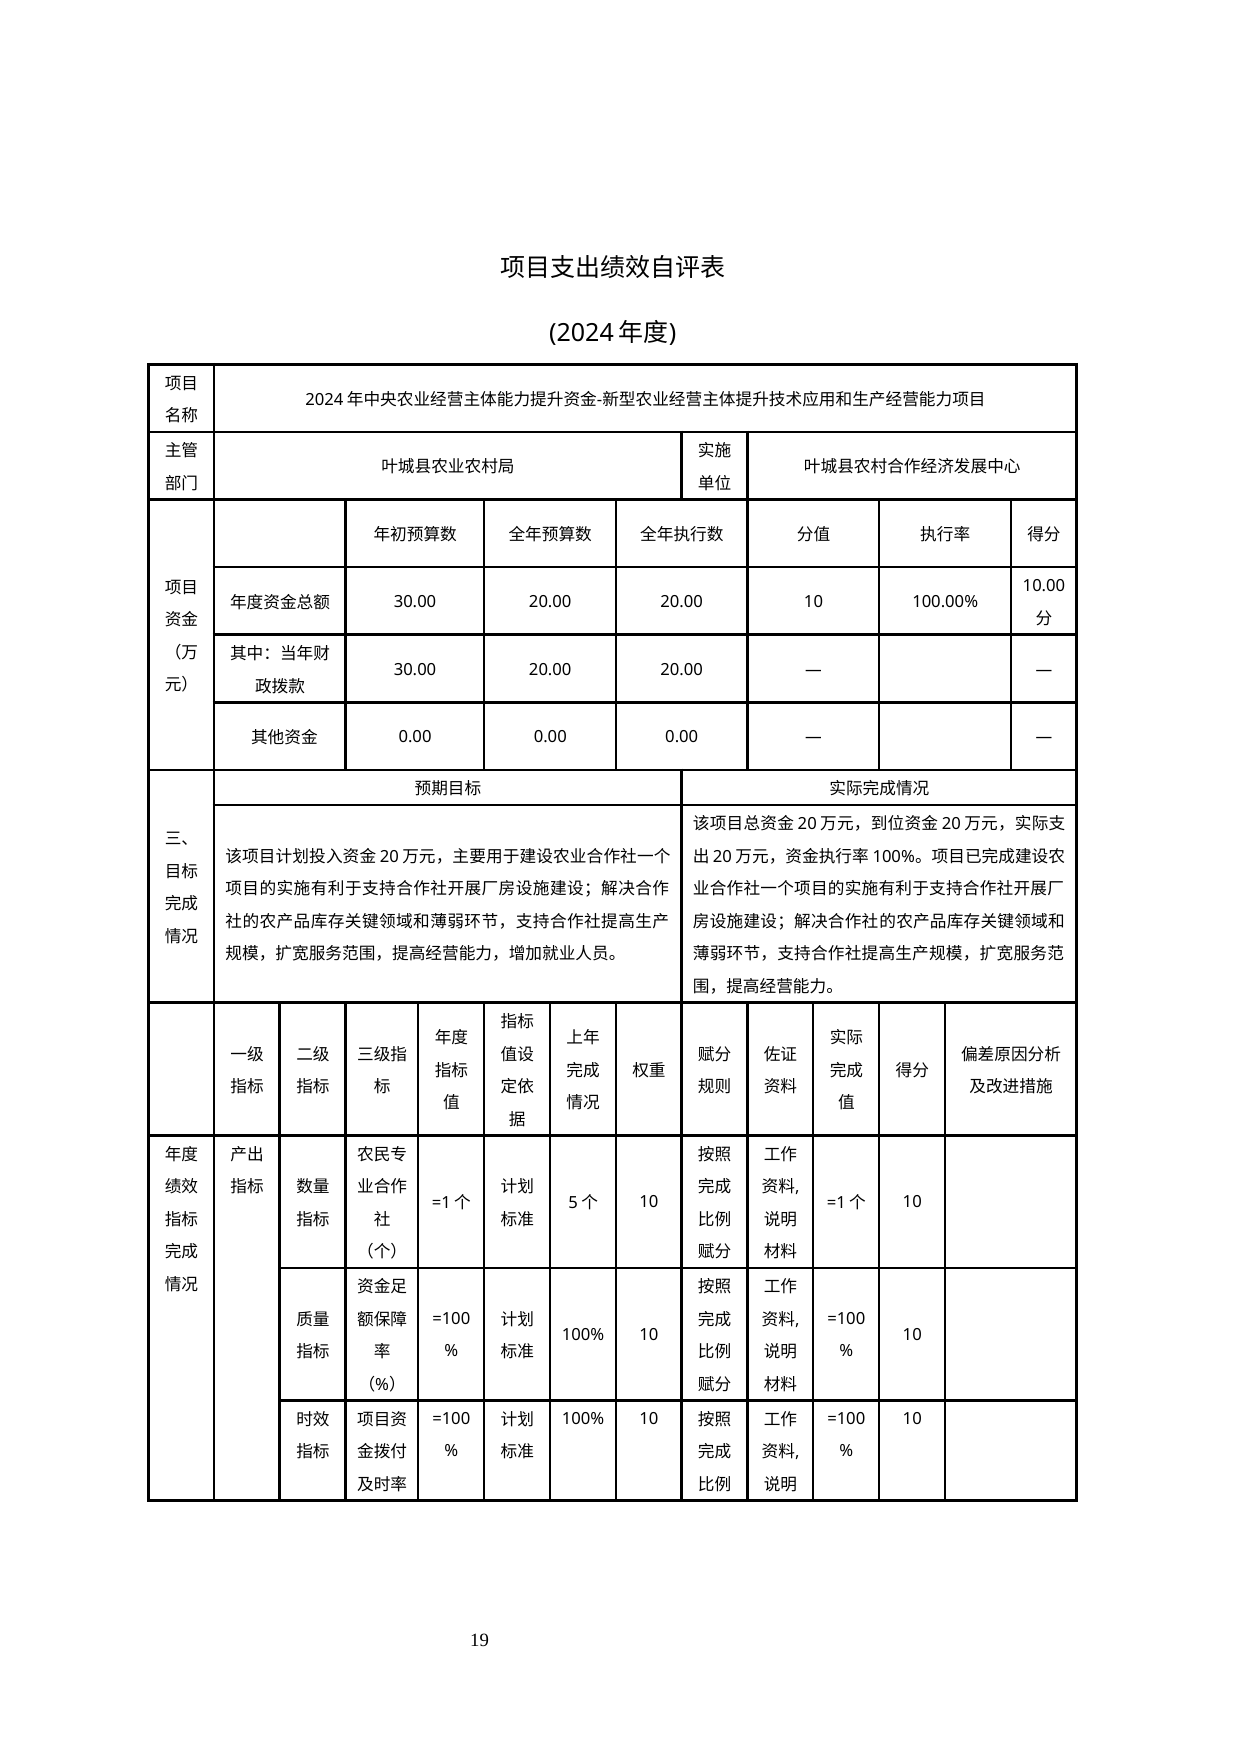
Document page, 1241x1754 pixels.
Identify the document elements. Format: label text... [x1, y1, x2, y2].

table_cell =1个 [814, 1137, 878, 1266]
table_cell 2024年中央农业经营主体能力提升资金-新型农业经营主体提升技术应用和生产经营能力项目 [215, 366, 1075, 431]
table_cell 按照完成比例赋分 [683, 1137, 746, 1266]
table_cell 10 [749, 568, 878, 633]
table_cell 10 [617, 1137, 680, 1266]
table_cell 年度绩效指标完成情况 [150, 1137, 213, 1499]
table_header 项目支出绩效自评表 [148, 233, 1077, 298]
table_cell 按照完成比例赋分 [683, 1269, 746, 1399]
table_cell (2024年度) [148, 298, 1077, 363]
table_cell 计划标准 [485, 1402, 549, 1499]
table_cell =100% [814, 1402, 878, 1499]
table_cell 工作资料,说明材料 [749, 1137, 812, 1266]
table_cell 执行率 [880, 501, 1010, 566]
table_cell 实际完成值 [814, 1004, 878, 1134]
table_cell 10 [880, 1269, 944, 1399]
table_cell 30.00 [347, 636, 483, 701]
table_cell 项目名称 [150, 366, 213, 431]
table_cell 5个 [551, 1137, 615, 1266]
table_cell 指标值设定依据 [485, 1004, 549, 1134]
table_cell — [1012, 636, 1075, 701]
table_cell 100% [551, 1402, 615, 1499]
table_cell 0.00 [347, 704, 483, 768]
table_cell 三、目标完成情况 [150, 771, 213, 1001]
table_cell [946, 1402, 1075, 1499]
table_cell 上年完成情况 [551, 1004, 615, 1134]
table_cell 30.00 [347, 568, 483, 633]
table_cell 二级指标 [281, 1004, 344, 1134]
table_cell 项目资金 （万元） [150, 501, 213, 768]
table_cell — [1012, 704, 1075, 768]
table_cell 叶城县农村合作经济发展中心 [749, 433, 1075, 498]
table_cell [880, 636, 1010, 701]
table_cell 计划标准 [485, 1137, 549, 1266]
table_cell 10 [617, 1402, 680, 1499]
table_cell 该项目计划投入资金20万元，主要用于建设农业合作社一个项目的实施有利于支持合作社开展厂房设施建设；解决合作社的农产品库存关键领域和薄弱环节，支持合作社提高生产规模，扩宽服务范围，提高经营能力，增加就业人员。 [215, 806, 680, 1001]
table_cell 0.00 [485, 704, 615, 768]
table_cell 10 [880, 1137, 944, 1266]
table_cell 得分 [880, 1004, 944, 1134]
table_cell 农民专业合作社（个） [347, 1137, 417, 1266]
table_cell [880, 704, 1010, 768]
table_cell 实际完成情况 [683, 771, 1075, 804]
table_cell 年度资金总额 [215, 568, 344, 633]
table_cell 质量指标 [281, 1269, 344, 1399]
table_cell 项目资金拨付及时率（%） [347, 1402, 417, 1499]
table_cell [150, 1004, 213, 1134]
table_cell 100% [551, 1269, 615, 1399]
table_cell =100% [419, 1269, 483, 1399]
table_cell 年初预算数 [347, 501, 483, 566]
table_cell =100% [814, 1269, 878, 1399]
table_cell 产出指标 [215, 1137, 278, 1499]
table_cell 10 [617, 1269, 680, 1399]
table_cell 20.00 [485, 636, 615, 701]
table_cell 赋分规则 [683, 1004, 746, 1134]
table_cell 10.00分 [1012, 568, 1075, 633]
table_cell 工作资料,说明材料 [749, 1269, 812, 1399]
table_cell 年度指标值 [419, 1004, 483, 1134]
table_cell — [749, 704, 878, 768]
table_cell 偏差原因分析及改进措施 [946, 1004, 1075, 1134]
table_cell 该项目总资金20万元，到位资金20万元，实际支出20万元，资金执行率100%。项目已完成建设农业合作社一个项目的实施有利于支持合作社开展厂房设施建设；解决合作社的农产品库存关键领域和薄弱环节，支持合作社提高生产规模，扩宽服务范围，提高经营能力。 [683, 806, 1075, 1001]
table_cell 20.00 [485, 568, 615, 633]
table_cell 其中：当年财政拨款 [215, 636, 344, 701]
table_cell 其他资金 [215, 704, 344, 768]
table_cell 计划标准 [485, 1269, 549, 1399]
table_cell =100% [419, 1402, 483, 1499]
table_cell 主管部门 [150, 433, 213, 498]
table_cell 三级指标 [347, 1004, 417, 1134]
table_cell 全年预算数 [485, 501, 615, 566]
table_cell 佐证资料 [749, 1004, 812, 1134]
table_cell — [749, 636, 878, 701]
table_cell 预期目标 [215, 771, 680, 804]
table_cell 20.00 [617, 568, 746, 633]
table_cell 实施单位 [683, 433, 746, 498]
table_cell 资金足额保障率（%） [347, 1269, 417, 1399]
table_cell 时效指标 [281, 1402, 344, 1499]
table_cell 得分 [1012, 501, 1075, 566]
table_cell 一级指标 [215, 1004, 278, 1134]
table_cell 工作资料,说明材料 [749, 1402, 812, 1499]
table_cell 100.00% [880, 568, 1010, 633]
table_cell 数量指标 [281, 1137, 344, 1266]
table_cell [215, 501, 344, 566]
table_cell 分值 [749, 501, 878, 566]
table_cell 10 [880, 1402, 944, 1499]
table_cell 全年执行数 [617, 501, 746, 566]
table_cell 20.00 [617, 636, 746, 701]
table_cell =1个 [419, 1137, 483, 1266]
table_cell 叶城县农业农村局 [215, 433, 680, 498]
table_cell [946, 1137, 1075, 1266]
table_cell [946, 1269, 1075, 1399]
table_cell 权重 [617, 1004, 680, 1134]
table_cell 按照完成比例赋分 [683, 1402, 746, 1499]
table_cell 0.00 [617, 704, 746, 768]
